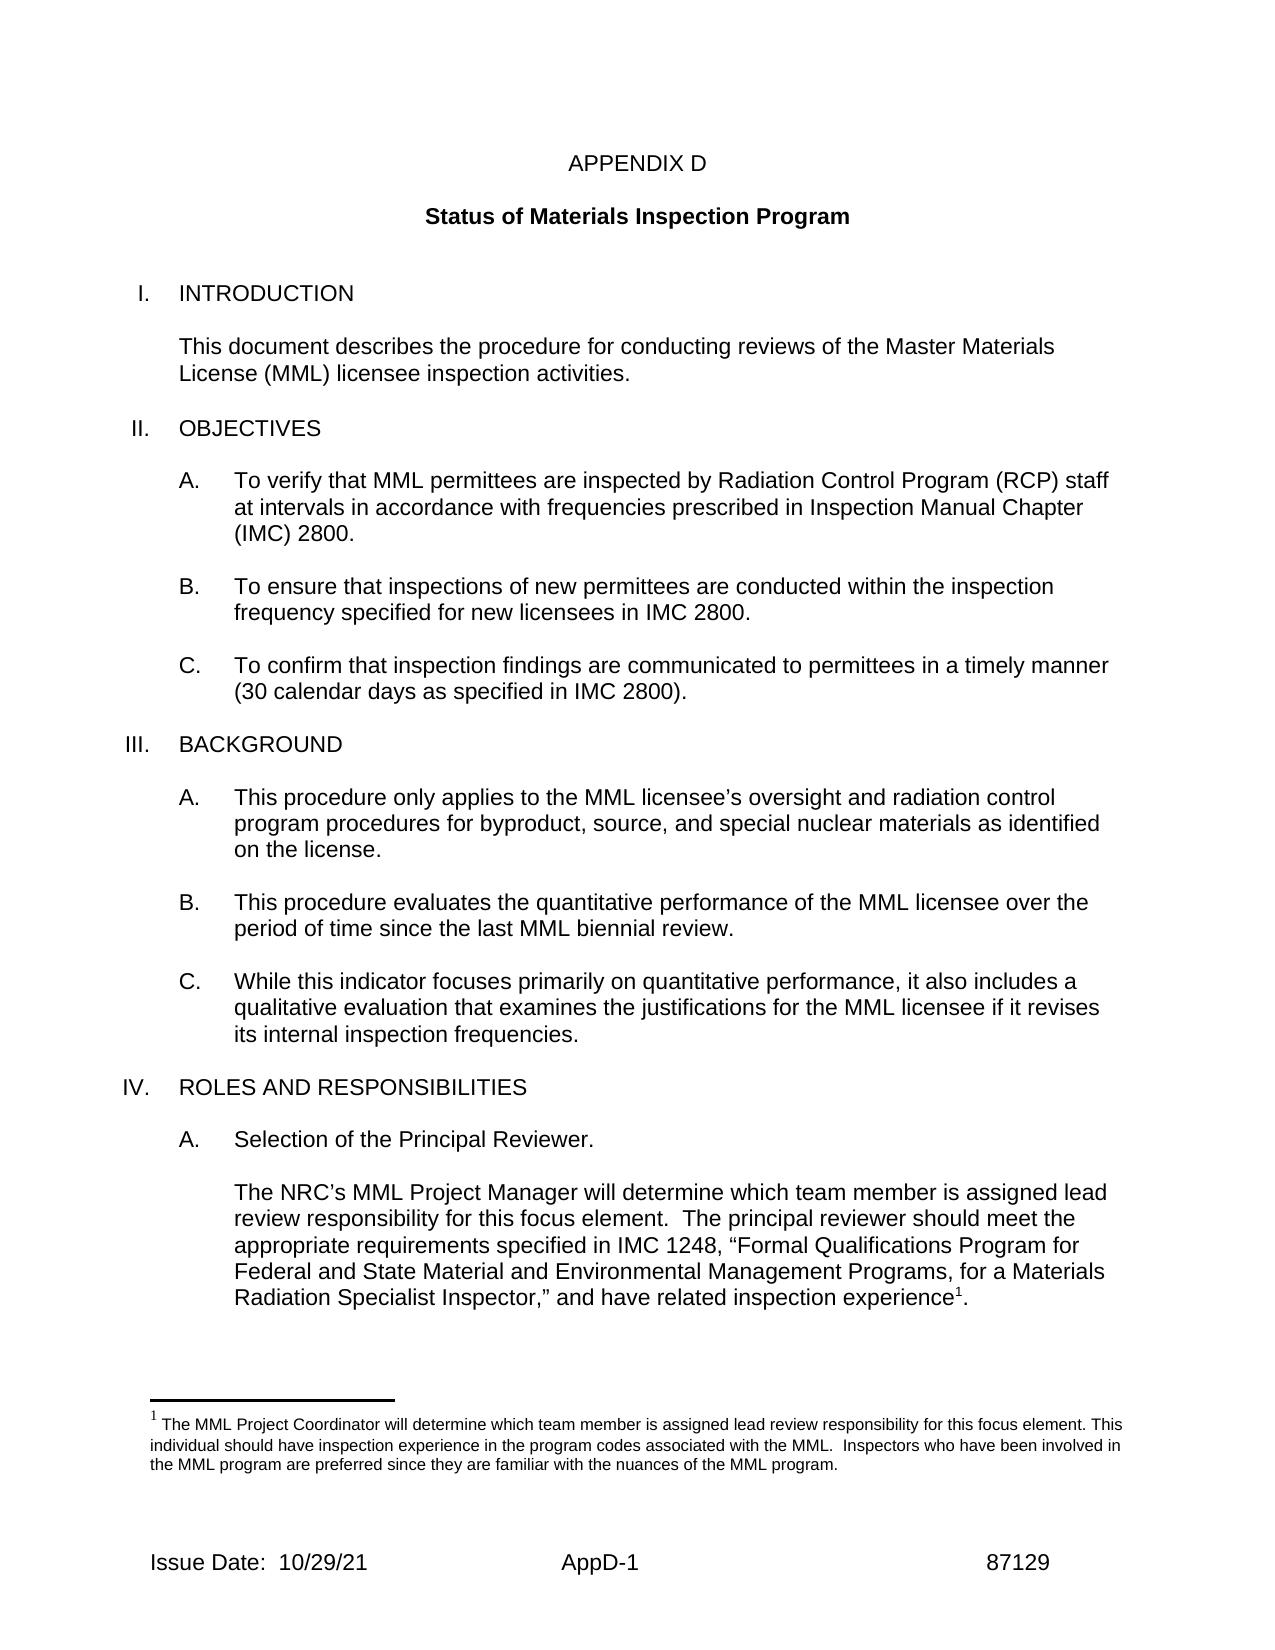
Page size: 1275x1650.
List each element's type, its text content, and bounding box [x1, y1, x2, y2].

list To verify that MML permittees are inspected by Radiation Control Program (RCP) staff at intervals in accordance with frequencies prescribed in Inspection Manual Chapter (IMC) 2800. [178, 467, 1125, 546]
list BACKGROUND [150, 731, 1125, 757]
list OBJECTIVES [150, 414, 1125, 441]
text Status of Materials Inspection Program [150, 203, 1125, 229]
list To confirm that inspection findings are communicated to permittees in a timely manner (30 calendar days as specified in IMC 2800). [178, 652, 1125, 704]
list To ensure that inspections of new permittees are conducted within the inspection frequency specified for new licensees in IMC 2800. [178, 573, 1125, 625]
list This procedure evaluates the quantitative performance of the MML licensee over the period of time since the last MML biennial review. [178, 889, 1125, 942]
list While this indicator focuses primarily on quantitative performance, it also includes a qualitative evaluation that examines the justifications for the MML licensee if it revises its internal inspection frequencies. [178, 968, 1125, 1047]
list This procedure only applies to the MML licensee’s oversight and radiation control program procedures for byproduct, source, and special nuclear materials as identified on the license. [178, 783, 1125, 863]
list ROLES AND RESPONSIBILITIES [150, 1073, 1125, 1100]
text The NRC’s MML Project Manager will determine which team member is assigned lead review responsibility for this focus element. The principal reviewer should meet the appropriate requirements specified in IMC 1248, “Formal Qualifications Program for Federal and State Material and Environmental Management Programs, for a Materials Radiation Specialist Inspector,” and have related inspection experience. [234, 1179, 1125, 1311]
list INTRODUCTION [150, 280, 1125, 307]
list Selection of the Principal Reviewer. [178, 1126, 1125, 1152]
text This document describes the procedure for conducting reviews of the Master Materials License (MML) licensee inspection activities. [178, 333, 1125, 386]
text APPENDIX D [150, 150, 1125, 176]
